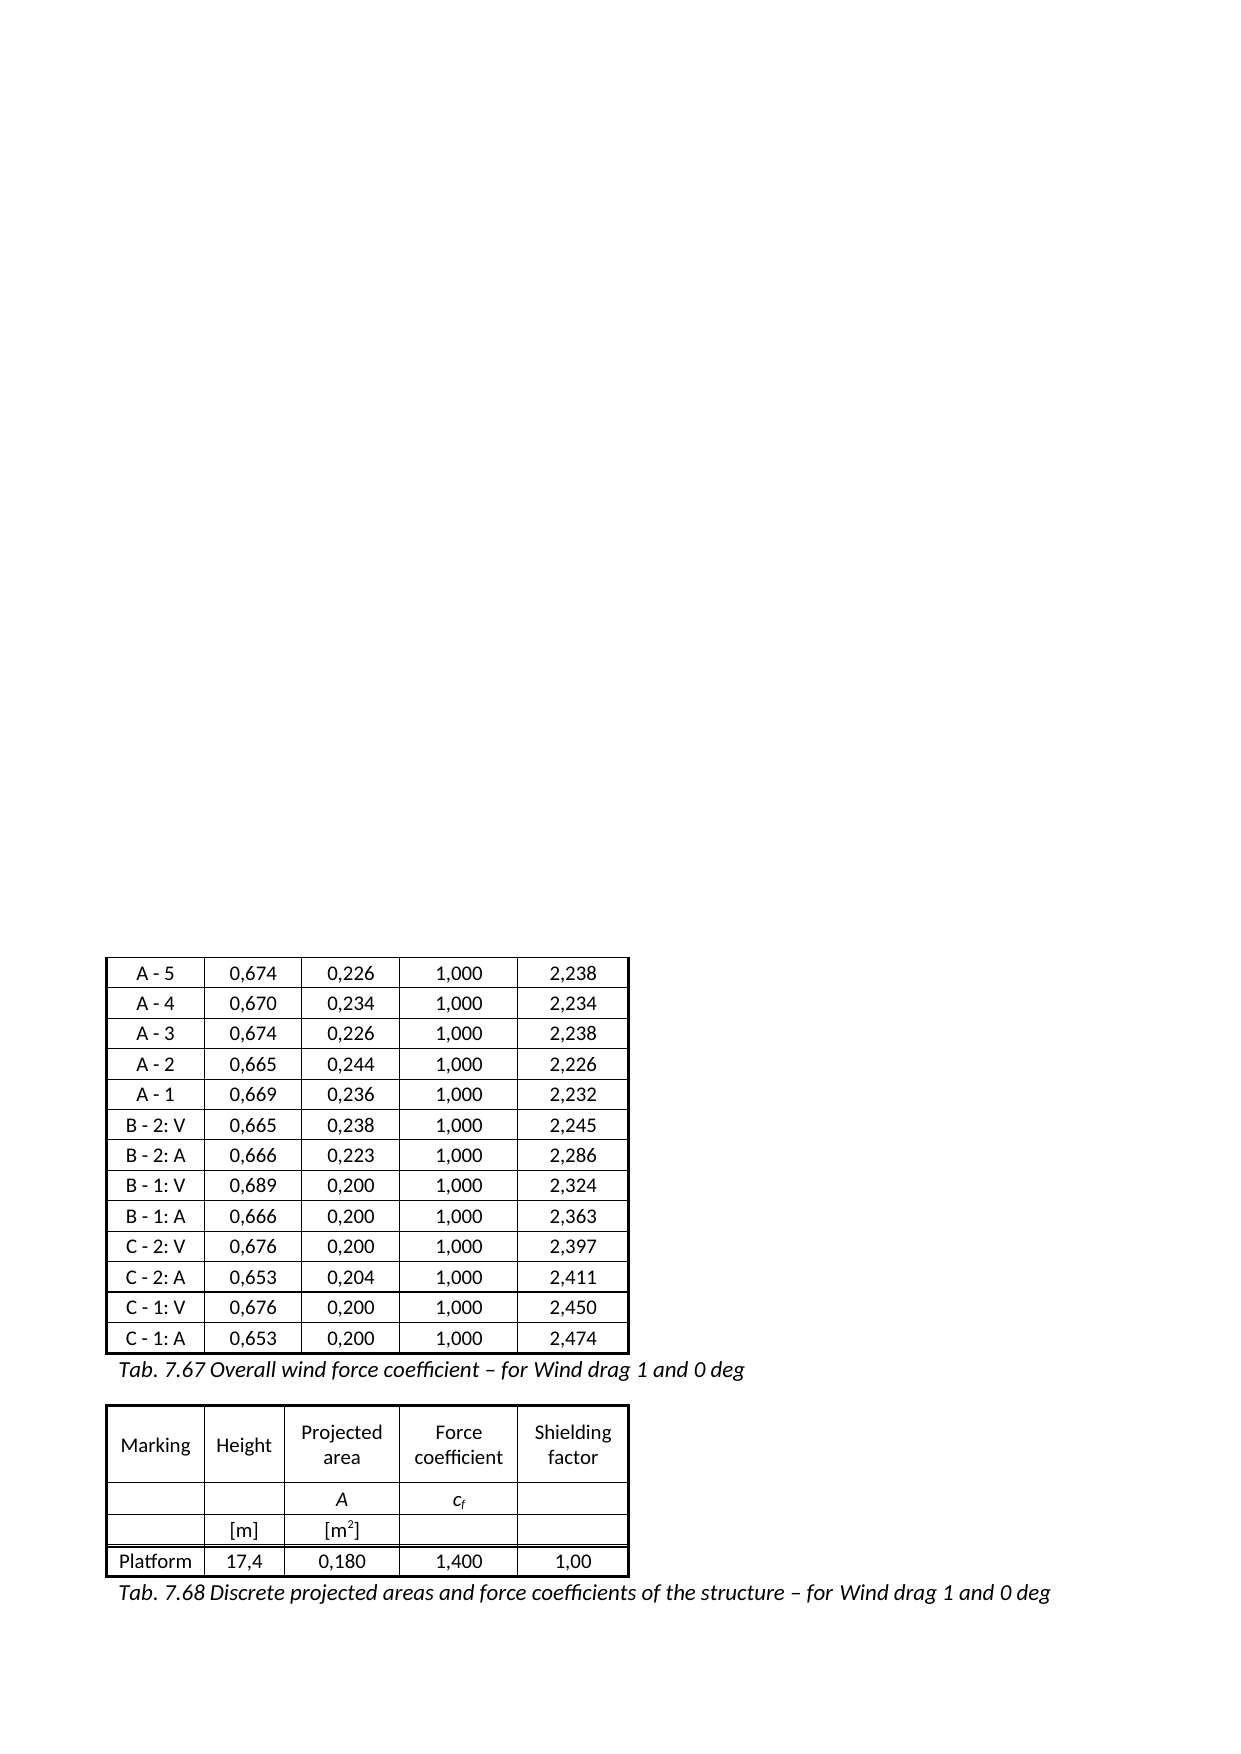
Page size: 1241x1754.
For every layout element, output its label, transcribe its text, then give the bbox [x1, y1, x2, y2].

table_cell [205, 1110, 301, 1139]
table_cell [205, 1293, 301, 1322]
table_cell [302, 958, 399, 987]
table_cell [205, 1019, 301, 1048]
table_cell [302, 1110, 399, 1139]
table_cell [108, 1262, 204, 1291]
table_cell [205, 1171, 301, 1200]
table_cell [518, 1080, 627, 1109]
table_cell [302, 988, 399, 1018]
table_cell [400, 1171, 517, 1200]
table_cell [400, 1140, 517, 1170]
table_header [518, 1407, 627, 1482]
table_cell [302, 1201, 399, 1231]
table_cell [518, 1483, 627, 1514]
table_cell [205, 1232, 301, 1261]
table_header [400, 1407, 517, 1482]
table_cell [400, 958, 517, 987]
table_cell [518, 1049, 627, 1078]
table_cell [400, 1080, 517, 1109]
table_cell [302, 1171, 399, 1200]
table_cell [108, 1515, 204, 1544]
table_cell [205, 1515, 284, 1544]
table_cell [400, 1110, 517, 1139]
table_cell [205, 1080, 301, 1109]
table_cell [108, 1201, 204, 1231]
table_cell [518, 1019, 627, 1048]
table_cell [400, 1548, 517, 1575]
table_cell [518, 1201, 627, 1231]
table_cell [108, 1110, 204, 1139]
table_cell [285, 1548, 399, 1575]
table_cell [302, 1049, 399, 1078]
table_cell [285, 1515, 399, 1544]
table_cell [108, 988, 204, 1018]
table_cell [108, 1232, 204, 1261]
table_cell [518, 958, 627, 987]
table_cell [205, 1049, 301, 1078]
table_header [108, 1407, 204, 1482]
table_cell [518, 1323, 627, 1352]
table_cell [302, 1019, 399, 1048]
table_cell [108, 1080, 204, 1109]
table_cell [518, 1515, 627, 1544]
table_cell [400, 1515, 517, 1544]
text Tab. 7.46 Overall wind force coefficient – for Wind drag 1 and 0 deg [118, 1355, 1146, 1383]
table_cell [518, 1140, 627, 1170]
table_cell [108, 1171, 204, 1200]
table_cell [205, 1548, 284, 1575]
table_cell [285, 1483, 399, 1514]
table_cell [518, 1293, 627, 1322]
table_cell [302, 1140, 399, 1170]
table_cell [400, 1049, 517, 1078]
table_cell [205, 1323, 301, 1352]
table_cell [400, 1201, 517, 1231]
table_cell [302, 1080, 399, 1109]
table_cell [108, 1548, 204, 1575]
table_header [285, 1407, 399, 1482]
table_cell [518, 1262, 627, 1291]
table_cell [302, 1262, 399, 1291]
text Tab. 7.47 Discrete projected areas and force coefficients of the structure – for Wind drag 1 and 0 deg [118, 1578, 1146, 1606]
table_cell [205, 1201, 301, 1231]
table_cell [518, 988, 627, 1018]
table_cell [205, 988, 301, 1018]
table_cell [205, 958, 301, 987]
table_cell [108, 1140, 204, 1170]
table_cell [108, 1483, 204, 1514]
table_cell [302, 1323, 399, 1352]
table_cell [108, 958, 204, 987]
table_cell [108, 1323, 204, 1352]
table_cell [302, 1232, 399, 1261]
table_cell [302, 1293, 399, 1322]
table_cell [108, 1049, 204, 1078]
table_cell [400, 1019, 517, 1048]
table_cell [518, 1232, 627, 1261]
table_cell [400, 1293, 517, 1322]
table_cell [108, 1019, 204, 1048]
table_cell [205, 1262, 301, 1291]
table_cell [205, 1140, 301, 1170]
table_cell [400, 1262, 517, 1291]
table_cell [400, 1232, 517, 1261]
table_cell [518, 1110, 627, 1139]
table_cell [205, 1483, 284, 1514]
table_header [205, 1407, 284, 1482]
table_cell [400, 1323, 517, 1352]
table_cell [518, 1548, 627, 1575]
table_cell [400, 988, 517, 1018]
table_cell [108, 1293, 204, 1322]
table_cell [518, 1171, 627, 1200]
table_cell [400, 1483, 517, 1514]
